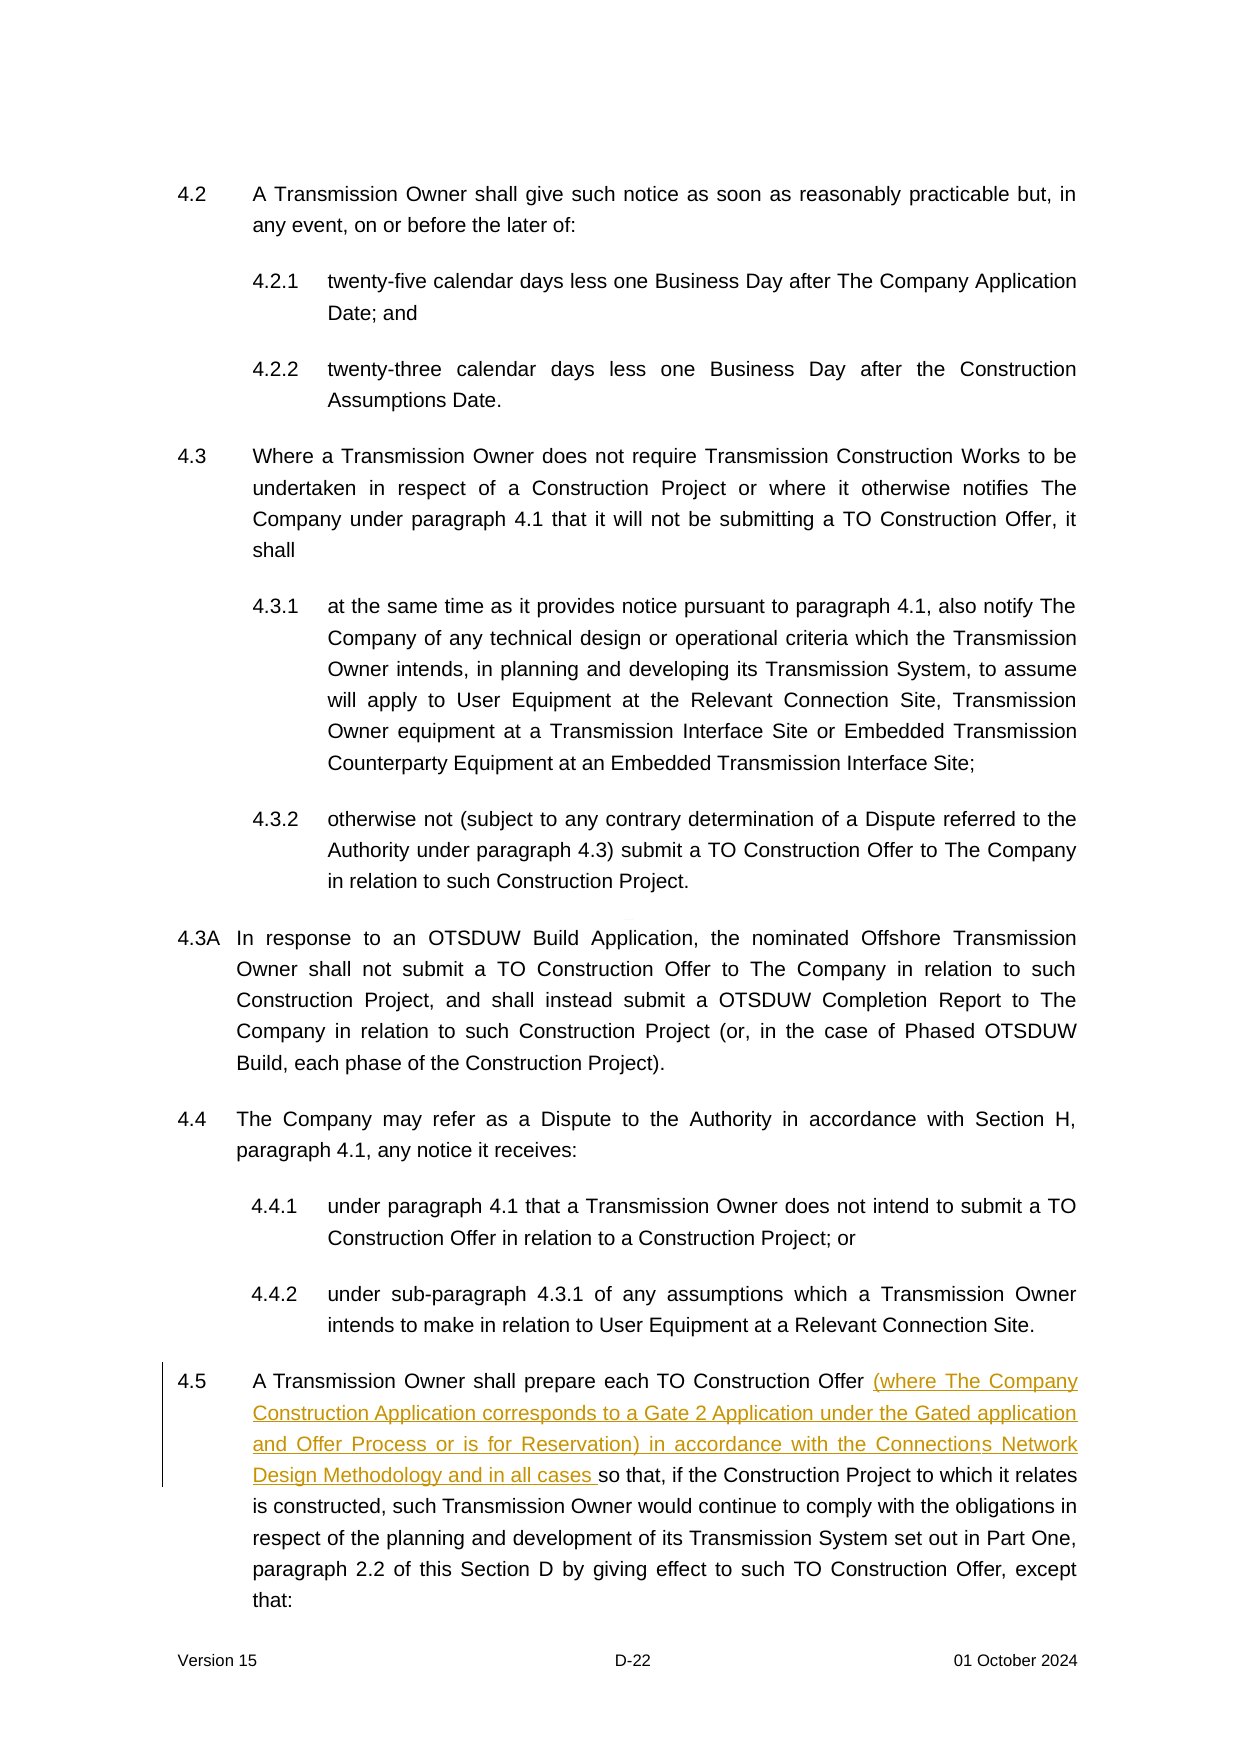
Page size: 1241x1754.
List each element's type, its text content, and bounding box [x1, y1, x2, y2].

subtitle 4.3.1 at the same time as it provides notice pursuant to paragraph 4.1, also notify The Company of any technical design or operational criteria which the Transmission Owner intends, in planning and developing its Transmission System, to assume will apply to User Equipment at the Relevant Connection Site, Transmission Owner equipment at a Transmission Interface Site or Embedded Transmission Counterparty Equipment at an Embedded Transmission Interface Site; [252, 587, 1078, 774]
subtitle 4.5 A Transmission Owner shall prepare each TO Construction Offer so that, if the Construction Project to which it relates is constructed, such Transmission Owner would continue to comply with the obligations in respect of the planning and development of its Transmission System set out in Part One, paragraph 2.2 of this Section D by giving effect to such TO Construction Offer, except that: [177, 1362, 1078, 1612]
subtitle 4.4.2 under sub-paragraph 4.3.1 of any assumptions which a Transmission Owner intends to make in relation to User Equipment at a Relevant Connection Site. [251, 1274, 1078, 1337]
subtitle 4.2.2 twenty-three calendar days less one Business Day after the Construction Assumptions Date. [252, 349, 1078, 412]
subtitle 4.3 Where a Transmission Owner does not require Transmission Construction Works to be undertaken in respect of a Construction Project or where it otherwise notifies The Company under paragraph 4.1 that it will not be submitting a TO Construction Offer, it shall [177, 437, 1078, 562]
subtitle 4.4 The Company may refer as a Dispute to the Authority in accordance with Section H, paragraph 4.1, any notice it receives: [177, 1099, 1078, 1162]
subtitle 4.2 A Transmission Owner shall give such notice as soon as reasonably practicable but, in any event, on or before the later of: [177, 174, 1078, 237]
subtitle 4.3.2 otherwise not (subject to any contrary determination of a Dispute referred to the Authority under paragraph 4.3) submit a TO Construction Offer to The Company in relation to such Construction Project. [252, 799, 1078, 893]
subtitle 4.3A In response to an OTSDUW Build Application, the nominated Offshore Transmission Owner shall not submit a TO Construction Offer to The Company in relation to such Construction Project, and shall instead submit a OTSDUW Completion Report to The Company in relation to such Construction Project (or, in the case of Phased OTSDUW Build, each phase of the Construction Project). [177, 918, 1078, 1074]
subtitle 4.2.1 twenty-five calendar days less one Business Day after The Company Application Date; and [252, 262, 1078, 324]
subtitle 4.4.1 under paragraph 4.1 that a Transmission Owner does not intend to submit a TO Construction Offer in relation to a Construction Project; or [251, 1187, 1078, 1249]
